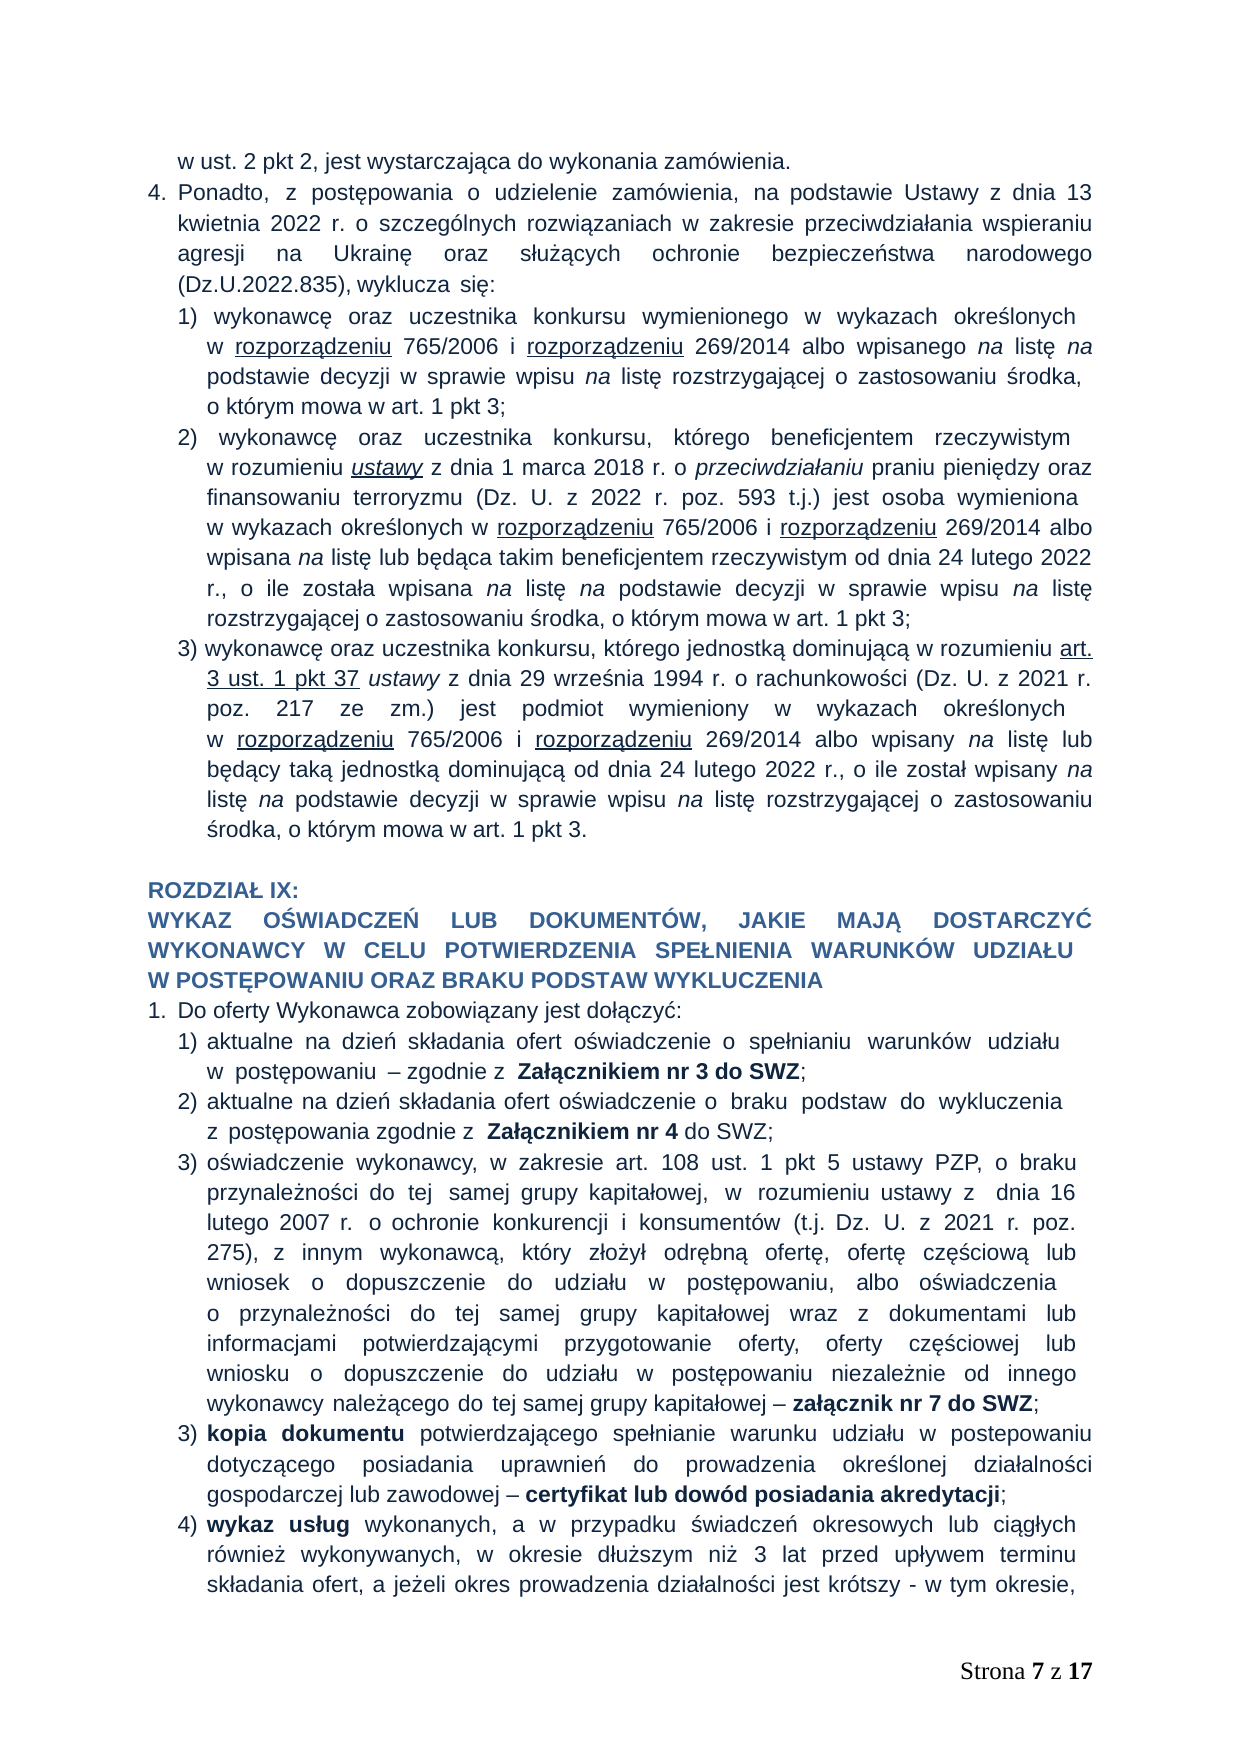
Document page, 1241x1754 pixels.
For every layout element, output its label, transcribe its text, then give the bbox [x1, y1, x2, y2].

text w ust. 2 pkt 2, jest wystarczająca do wykonania zamówienia. [177, 148, 1093, 174]
text 1) wykonawcę oraz uczestnika konkursu wymienionego w wykazach określonych w rozporządzeniu 765/2006 i rozporządzeniu 269/2014 albo wpisanego na listę na podstawie decyzji w sprawie wpisu na listę rozstrzygającej o zastosowaniu środka, o którym mowa w art. 1 pkt 3; [177, 303, 1093, 419]
text 2) wykonawcę oraz uczestnika konkursu, którego beneficjentem rzeczywistym w rozumieniu ustawy z dnia 1 marca 2018 r. o przeciwdziałaniu praniu pieniędzy oraz finansowaniu terroryzmu (Dz. U. z 2022 r. poz. 593 t.j.) jest osoba wymieniona w wykazach określonych w rozporządzeniu 765/2006 i rozporządzeniu 269/2014 albo wpisana na listę lub będąca takim beneficjentem rzeczywistym od dnia 24 lutego 2022 r., o ile została wpisana na listę na podstawie decyzji w sprawie wpisu na listę rozstrzygającej o zastosowaniu środka, o którym mowa w art. 1 pkt 3; [177, 423, 1093, 631]
list Do oferty Wykonawca zobowiązany jest dołączyć: [148, 997, 1077, 1024]
list kopia dokumentu potwierdzającego spełnianie warunku udziału w postepowaniu dotyczącego posiadania uprawnień do prowadzenia określonej działalności gospodarczej lub zawodowej – certyfikat lub dowód posiadania akredytacji; [177, 1420, 1093, 1507]
list aktualne na dzień składania ofert oświadczenie o spełnianiu warunków udziału w postępowaniu – zgodnie z Załącznikiem nr 3 do SWZ; [177, 1028, 1077, 1084]
list aktualne na dzień składania ofert oświadczenie o braku podstaw do wykluczenia z postępowania zgodnie z Załącznikiem nr 4 do SWZ; [177, 1088, 1077, 1144]
text WYKAZ OŚWIADCZEŃ LUB DOKUMENTÓW, JAKIE MAJĄ DOSTARCZYĆ WYKONAWCY W CELU POTWIERDZENIA SPEŁNIENIA WARUNKÓW UDZIAŁU W POSTĘPOWANIU ORAZ BRAKU PODSTAW WYKLUCZENIA [148, 907, 1093, 993]
text ROZDZIAŁ IX: [148, 877, 1093, 903]
text 3) wykonawcę oraz uczestnika konkursu, którego jednostką dominującą w rozumieniu art. 3 ust. 1 pkt 37 ustawy z dnia 29 września 1994 r. o rachunkowości (Dz. U. z 2021 r. poz. 217 ze zm.) jest podmiot wymieniony w wykazach określonych w rozporządzeniu 765/2006 i rozporządzeniu 269/2014 albo wpisany na listę lub będący taką jednostką dominującą od dnia 24 lutego 2022 r., o ile został wpisany na listę na podstawie decyzji w sprawie wpisu na listę rozstrzygającej o zastosowaniu środka, o którym mowa w art. 1 pkt 3. [177, 635, 1093, 842]
text 4. Ponadto, z postępowania o udzielenie zamówienia, na podstawie Ustawy z dnia 13 kwietnia 2022 r. o szczególnych rozwiązaniach w zakresie przeciwdziałania wspieraniu agresji na Ukrainę oraz służących ochronie bezpieczeństwa narodowego (Dz.U.2022.835), wyklucza się: [148, 178, 1093, 298]
list oświadczenie wykonawcy, w zakresie art. 108 ust. 1 pkt 5 ustawy PZP, o braku przynależności do tej samej grupy kapitałowej, w rozumieniu ustawy z dnia 16 lutego 2007 r. o ochronie konkurencji i konsumentów (t.j. Dz. U. z 2021 r. poz. 275), z innym wykonawcą, który złożył odrębną ofertę, ofertę częściową lub wniosek o dopuszczenie do udziału w postępowaniu, albo oświadczenia o przynależności do tej samej grupy kapitałowej wraz z dokumentami lub informacjami potwierdzającymi przygotowanie oferty, oferty częściowej lub wniosku o dopuszczenie do udziału w postępowaniu niezależnie od innego wykonawcy należącego do tej samej grupy kapitałowej – załącznik nr 7 do SWZ; [177, 1148, 1077, 1416]
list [177, 1511, 1077, 1598]
